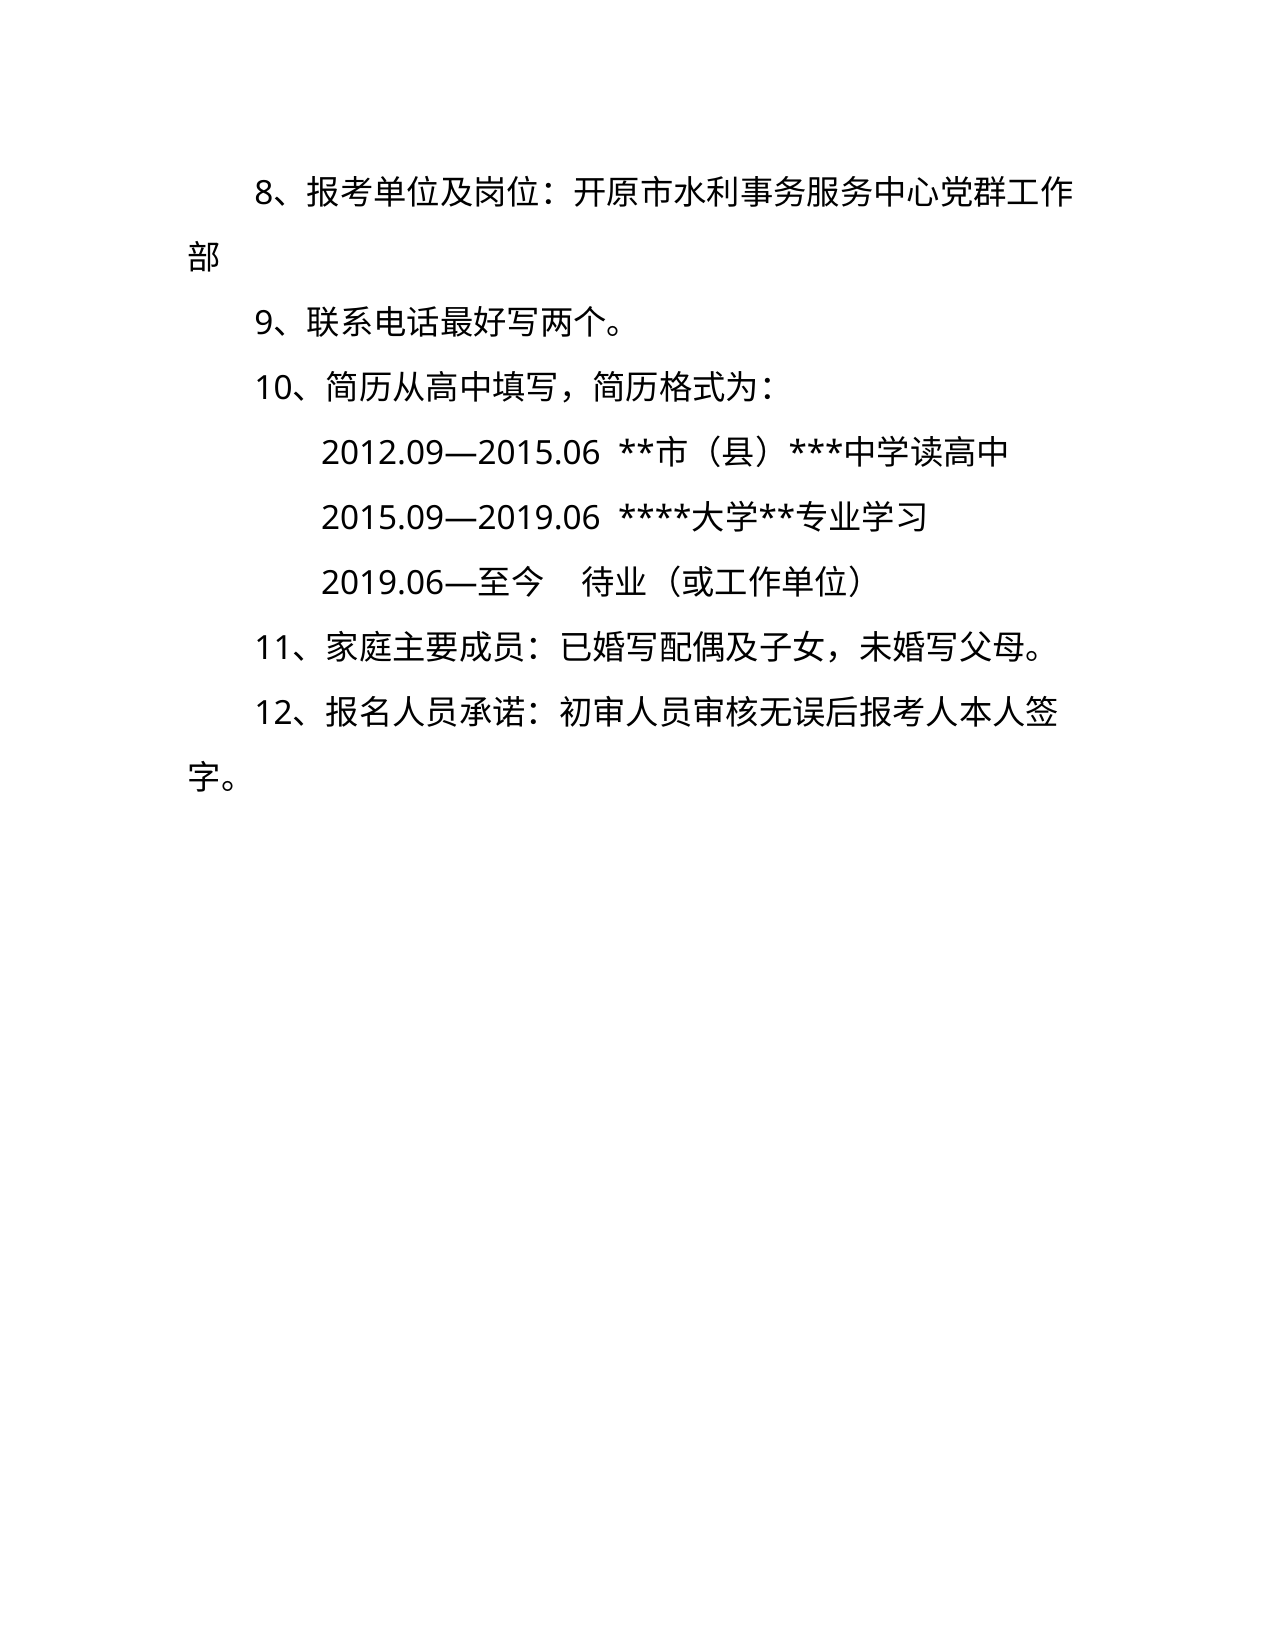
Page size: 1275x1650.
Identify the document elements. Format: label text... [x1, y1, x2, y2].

text 11、家庭主要成员：已婚写配偶及子女，未婚写父母。 [187, 612, 1087, 677]
text 2012.09—2015.06 **市（县）***中学读高中 [187, 417, 1087, 482]
text 10、简历从高中填写，简历格式为： [187, 352, 1087, 417]
text 12、报名人员承诺：初审人员审核无误后报考人本人签字。 [187, 677, 1087, 807]
text 2015.09—2019.06 ****大学**专业学习 [187, 482, 1087, 547]
text 9、联系电话最好写两个。 [187, 287, 1087, 352]
text 8、报考单位及岗位：开原市水利事务服务中心党群工作部 [187, 157, 1087, 287]
text 2019.06—至今 待业（或工作单位） [187, 547, 1087, 612]
